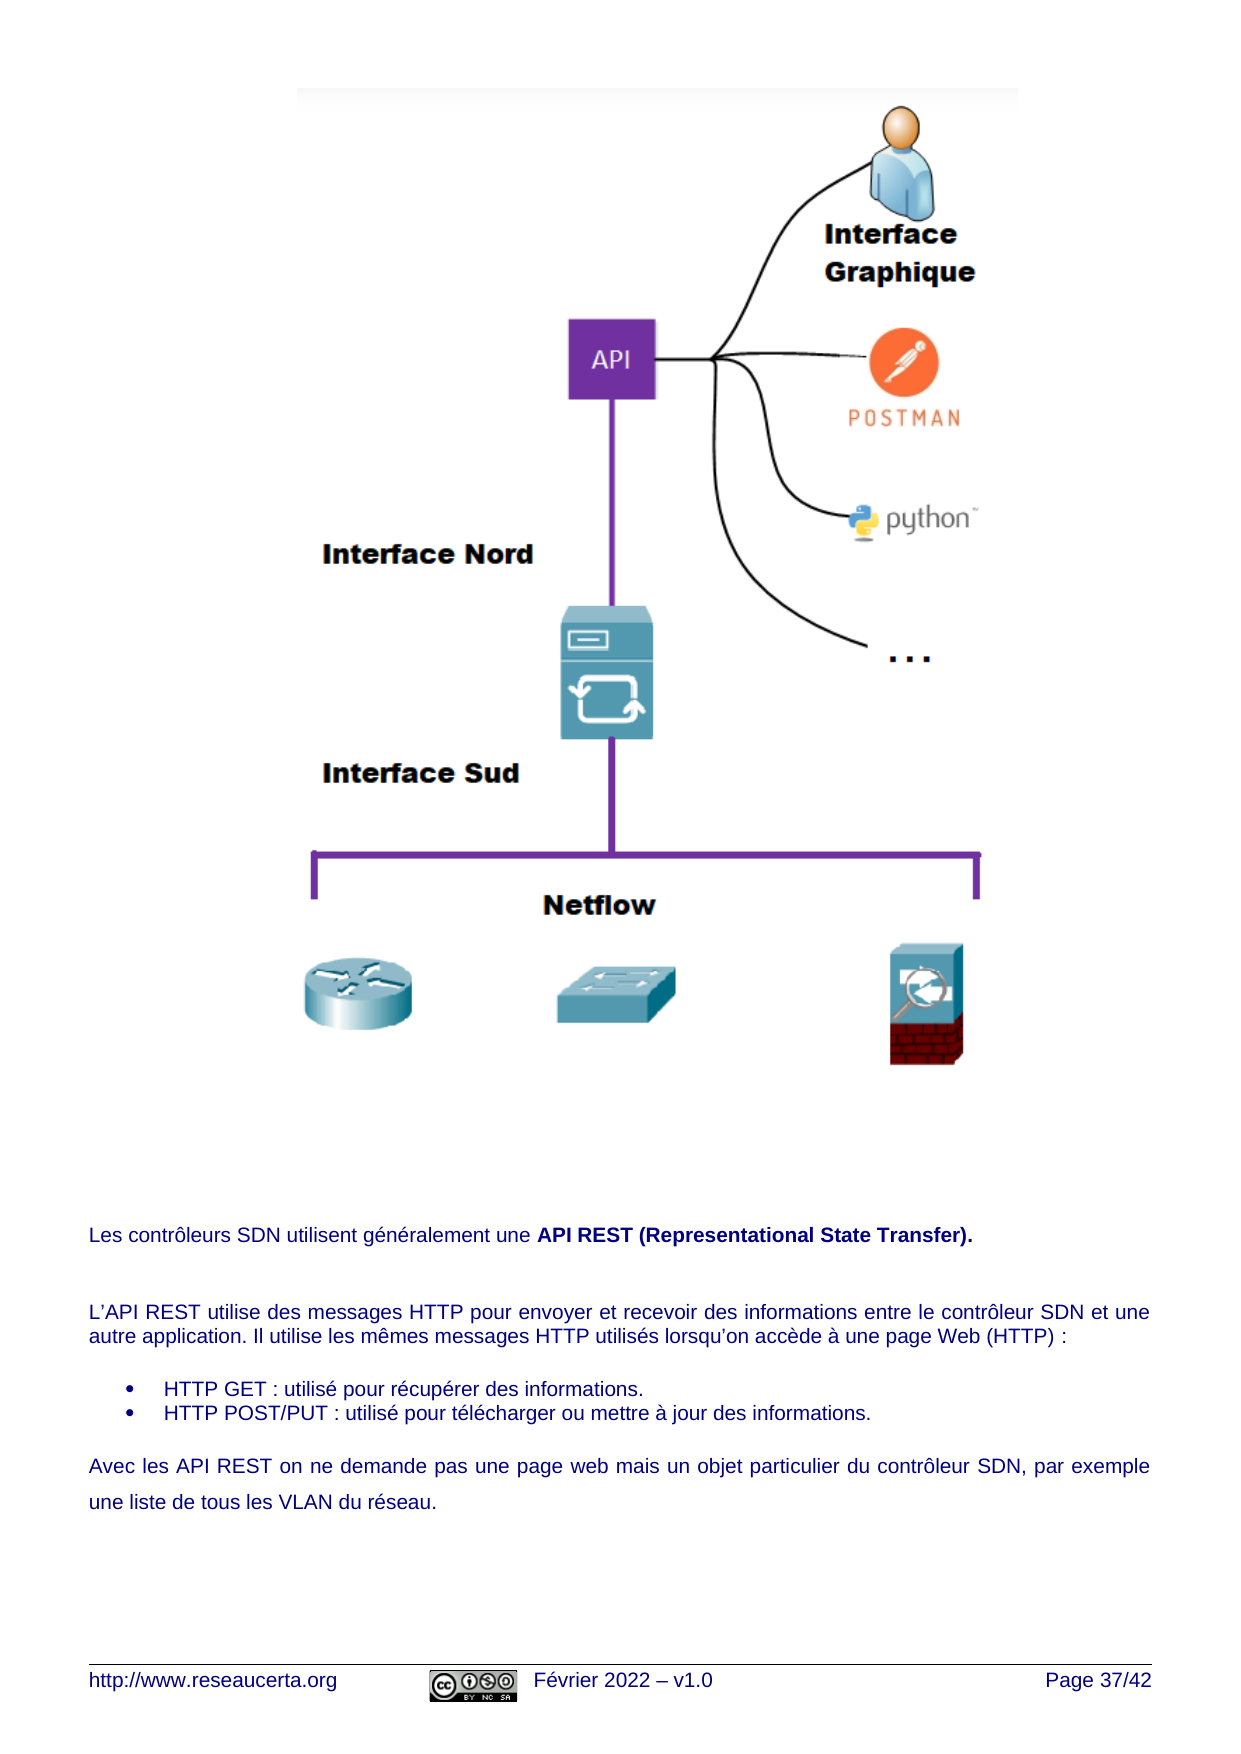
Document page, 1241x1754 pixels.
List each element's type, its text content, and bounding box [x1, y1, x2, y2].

text Les contrôleurs SDN utilisent généralement une API REST (Representational State Transfer). [89, 1223, 1152, 1247]
picture [297, 88, 1018, 1141]
list HTTP GET : utilisé pour récupérer des informations. [126, 1377, 1152, 1401]
picture [429, 1670, 518, 1702]
list HTTP POST/PUT : utilisé pour télécharger ou mettre à jour des informations. [126, 1401, 1152, 1425]
text L’API REST utilise des messages HTTP pour envoyer et recevoir des informations entre le contrôleur SDN et une autre application. Il utilise les mêmes messages HTTP utilisés lorsqu’on accède à une page Web (HTTP) : [89, 1276, 1152, 1348]
text Avec les API REST on ne demande pas une page web mais un objet particulier du contrôleur SDN, par exemple une liste de tous les VLAN du réseau. [89, 1454, 1152, 1514]
